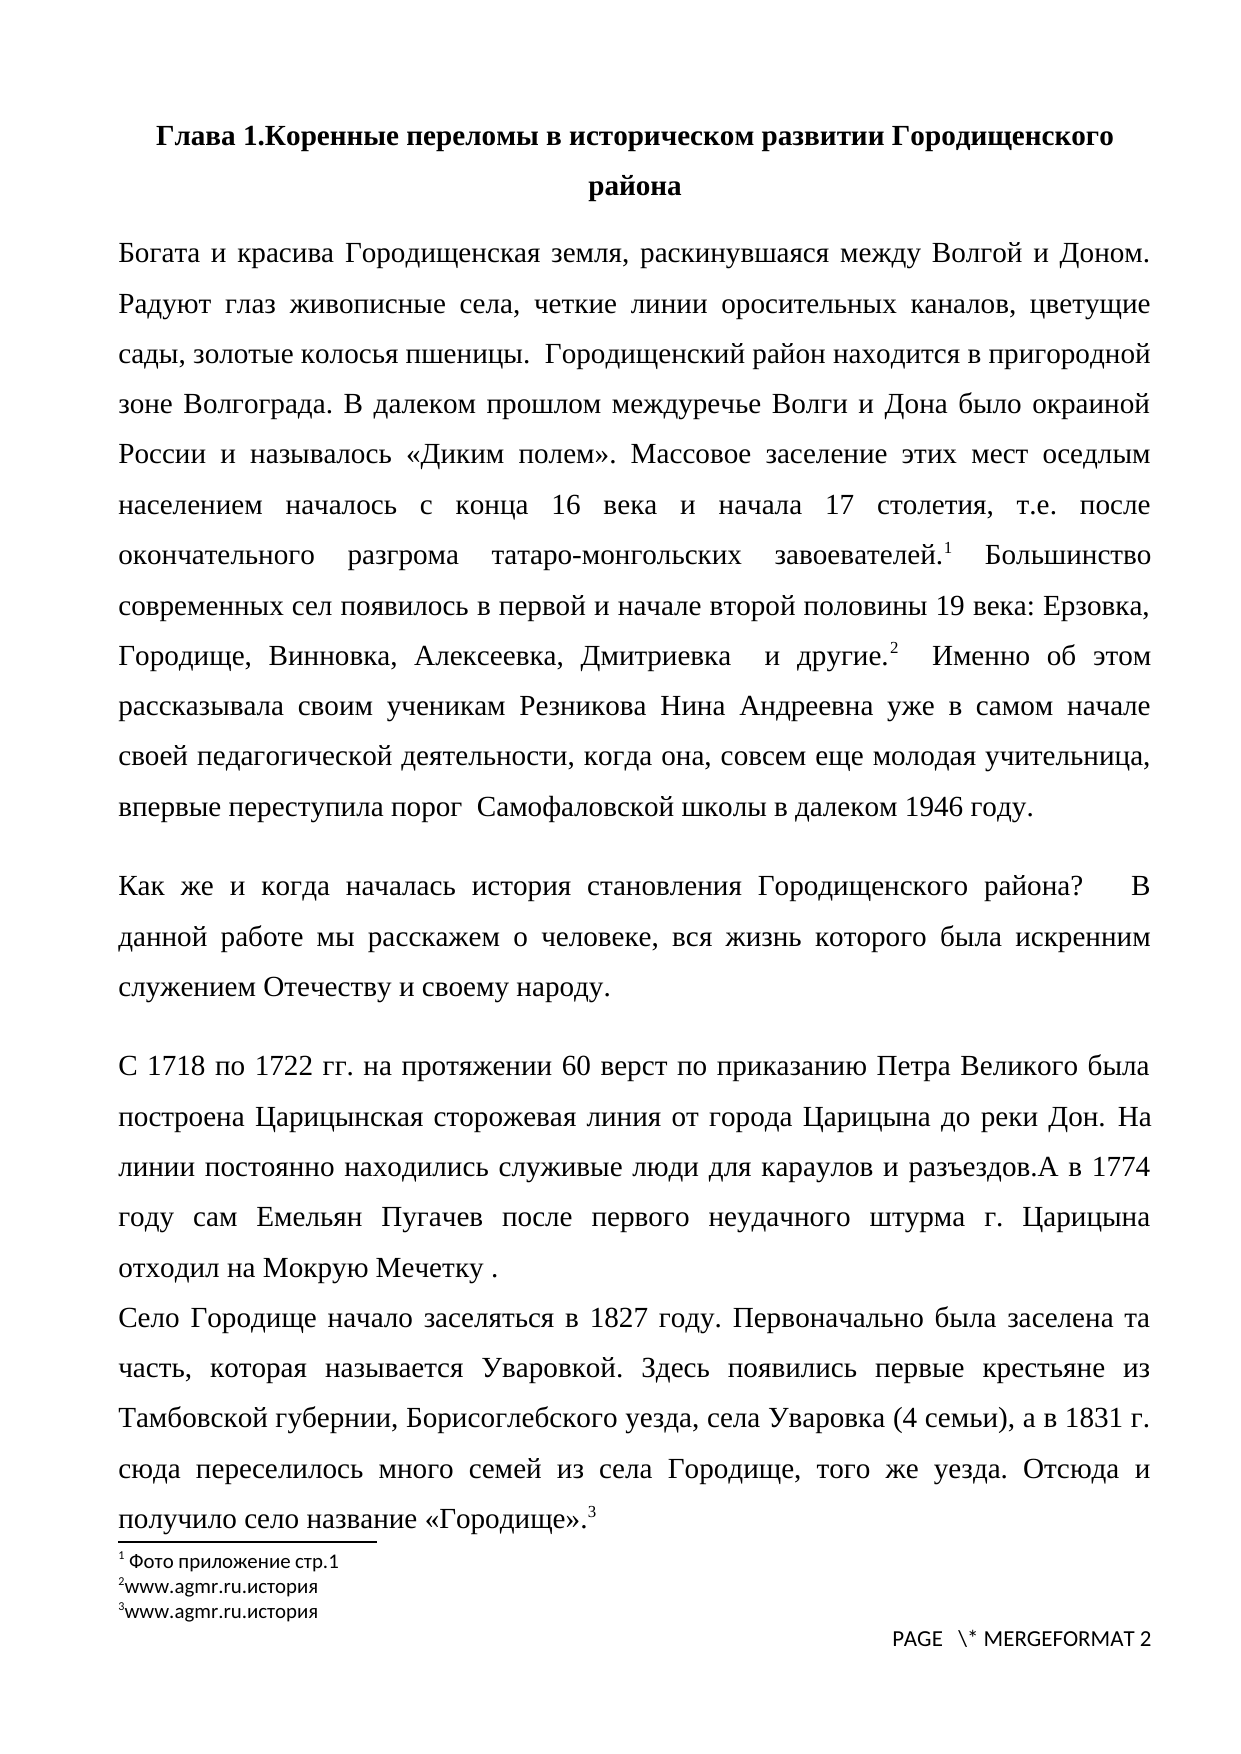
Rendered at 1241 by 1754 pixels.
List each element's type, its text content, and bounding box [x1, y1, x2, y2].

text Богата и красива Городищенская земля, раскинувшаяся между Волгой и Доном. Радуют глаз живописные села, четкие линии оросительных каналов, цветущие сады, золотые колосья пшеницы. Городищенский район находится в пригородной зоне Волгограда. В далеком прошлом междуречье Волги и Дона было окраиной России и называлось «Диким полем». Массовое заселение этих мест оседлым населением началось с конца 16 века и начала 17 столетия, т.е. после окончательного разгрома татаро-монгольских завоевателей. Большинство современных сел появилось в первой и начале второй половины 19 века: Ерзовка, Городище, Винновка, Алексеевка, Дмитриевка и другие. Именно об этом рассказывала своим ученикам Резникова Нина Андреевна уже в самом начале своей педагогической деятельности, когда она, совсем еще молодая учительница, впервые переступила порог Самофаловской школы в далеком 1946 году. [118, 235, 1152, 822]
text С 1718 по 1722 гг. на протяжении 60 верст по приказанию Петра Великого была построена Царицынская сторожевая линия от города Царицына до реки Дон. На линии постоянно находились служивые люди для караулов и разъездов.А в 1774 году сам Емельян Пугачев после первого неудачного штурма г. Царицына отходил на Мокрую Мечетку . [118, 1048, 1152, 1283]
text Глава 1.Коренные переломы в историческом развитии Городищенского района [118, 118, 1152, 202]
text Как же и когда началась история становления Городищенского района? В данной работе мы расскажем о человеке, вся жизнь которого была искренним служением Отечеству и своему народу. [118, 868, 1152, 1002]
text Село Городище начало заселяться в 1827 году. Первоначально была заселена та часть, которая называется Уваровкой. Здесь появились первые крестьяне из Тамбовской губернии, Борисоглебского уезда, села Уваровка (4 семьи), а в 1831 г. сюда переселилось много семей из села Городище, того же уезда. Отсюда и получило село название «Городище». [118, 1300, 1152, 1535]
